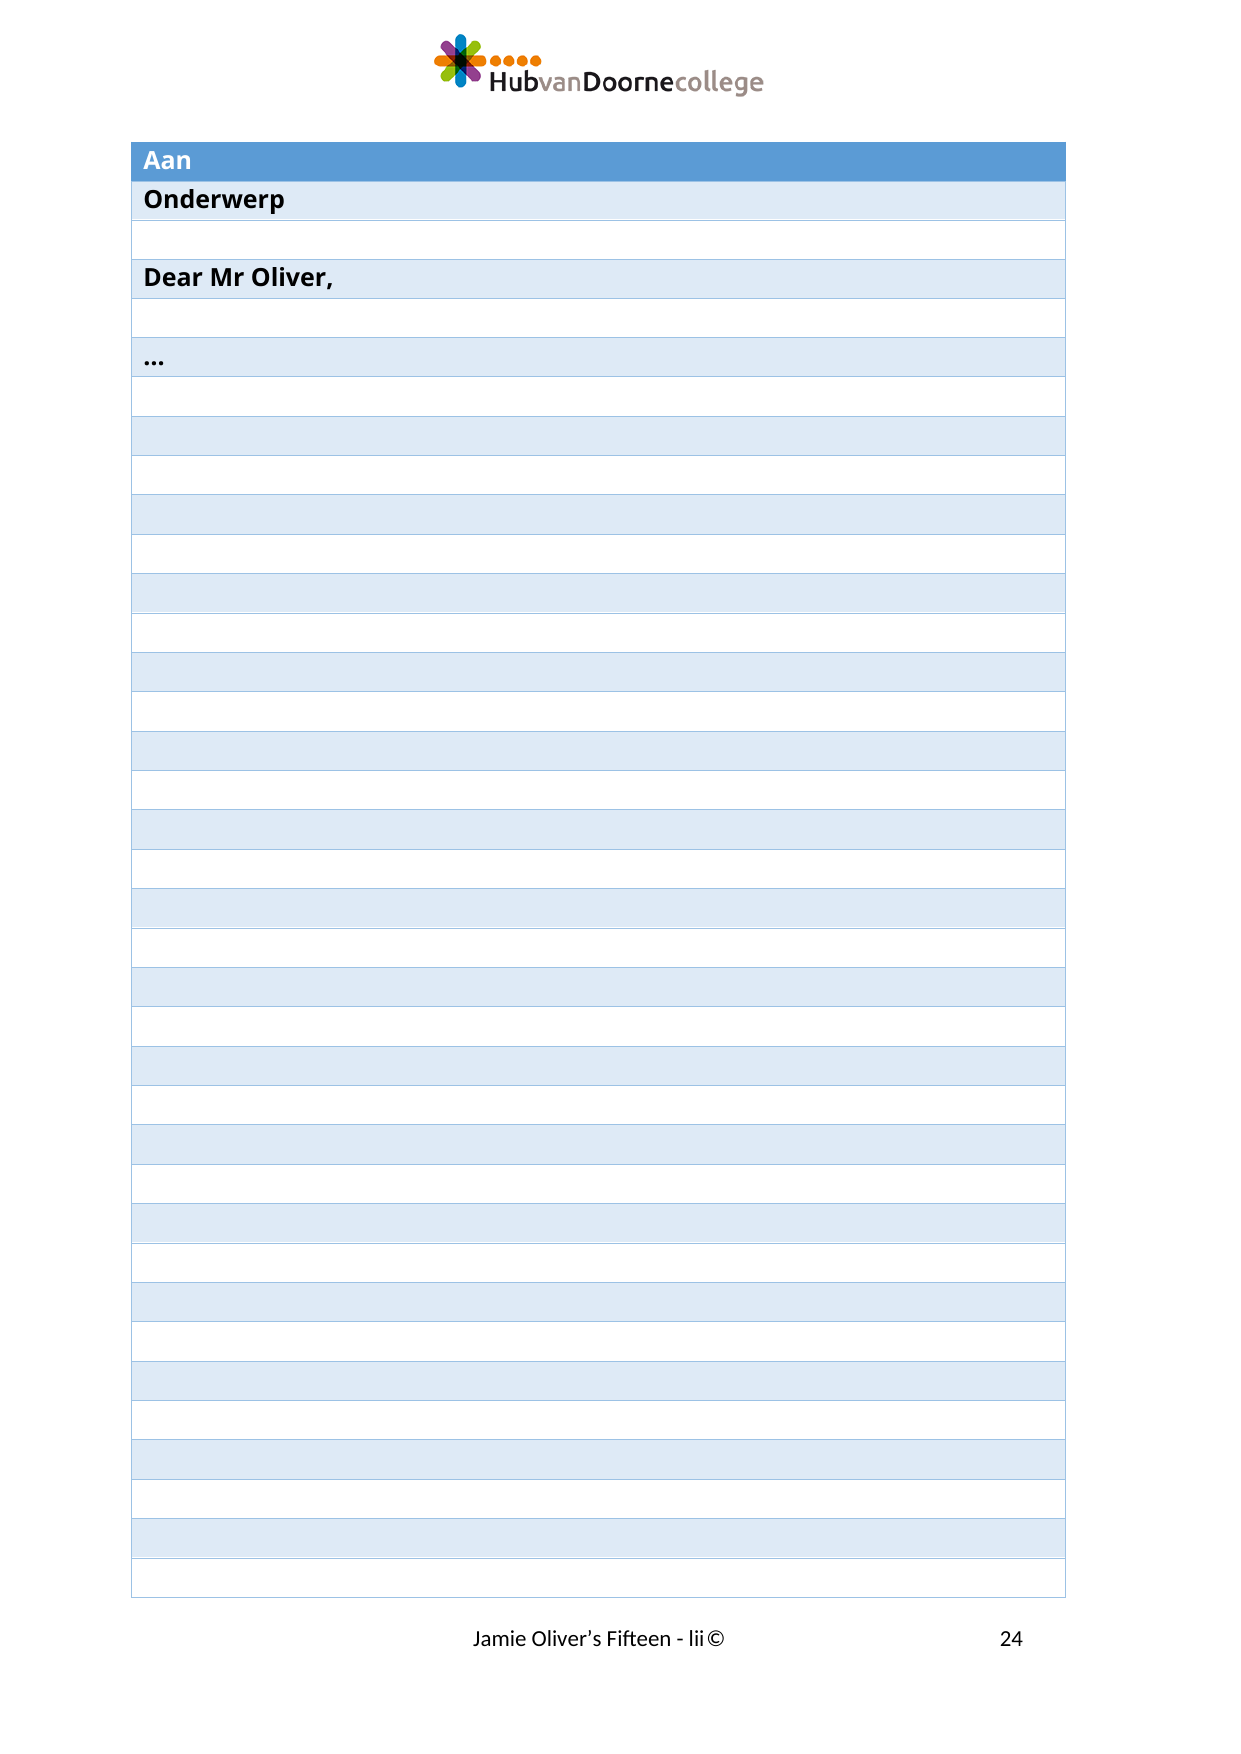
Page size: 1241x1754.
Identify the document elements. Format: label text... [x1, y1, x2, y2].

table_cell [132, 535, 1065, 573]
table_cell Dear Mr Oliver, [132, 260, 1065, 298]
table_cell [132, 692, 1065, 731]
table_cell [132, 810, 1065, 849]
table_cell [132, 614, 1065, 652]
table_cell [132, 1440, 1065, 1479]
table_cell [132, 574, 1065, 612]
table_header Aan [132, 143, 1065, 181]
table_cell [132, 653, 1065, 691]
picture [432, 32, 764, 98]
table_cell [132, 929, 1065, 967]
table_cell [132, 1125, 1065, 1164]
table_cell [132, 1283, 1065, 1321]
table_cell [132, 1519, 1065, 1557]
table_cell [132, 1559, 1065, 1597]
table_cell [132, 495, 1065, 534]
table_cell [132, 1244, 1065, 1282]
table_cell [132, 968, 1065, 1006]
table_cell … [132, 338, 1065, 376]
table_cell [132, 1401, 1065, 1439]
table_cell [132, 850, 1065, 888]
table_cell [132, 299, 1065, 337]
table_cell [132, 1204, 1065, 1242]
table_cell [132, 1480, 1065, 1518]
table_cell [132, 889, 1065, 927]
table_cell [132, 1165, 1065, 1203]
table_cell [132, 221, 1065, 259]
table_cell [132, 377, 1065, 416]
table_cell [132, 1322, 1065, 1361]
table_cell Onderwerp [132, 182, 1065, 219]
table_cell [132, 1047, 1065, 1085]
table_cell [132, 417, 1065, 455]
table_cell [132, 771, 1065, 809]
table_cell [132, 1086, 1065, 1124]
table_cell [132, 1007, 1065, 1046]
table_cell [132, 1362, 1065, 1400]
table_cell [132, 456, 1065, 494]
table_cell [132, 732, 1065, 770]
